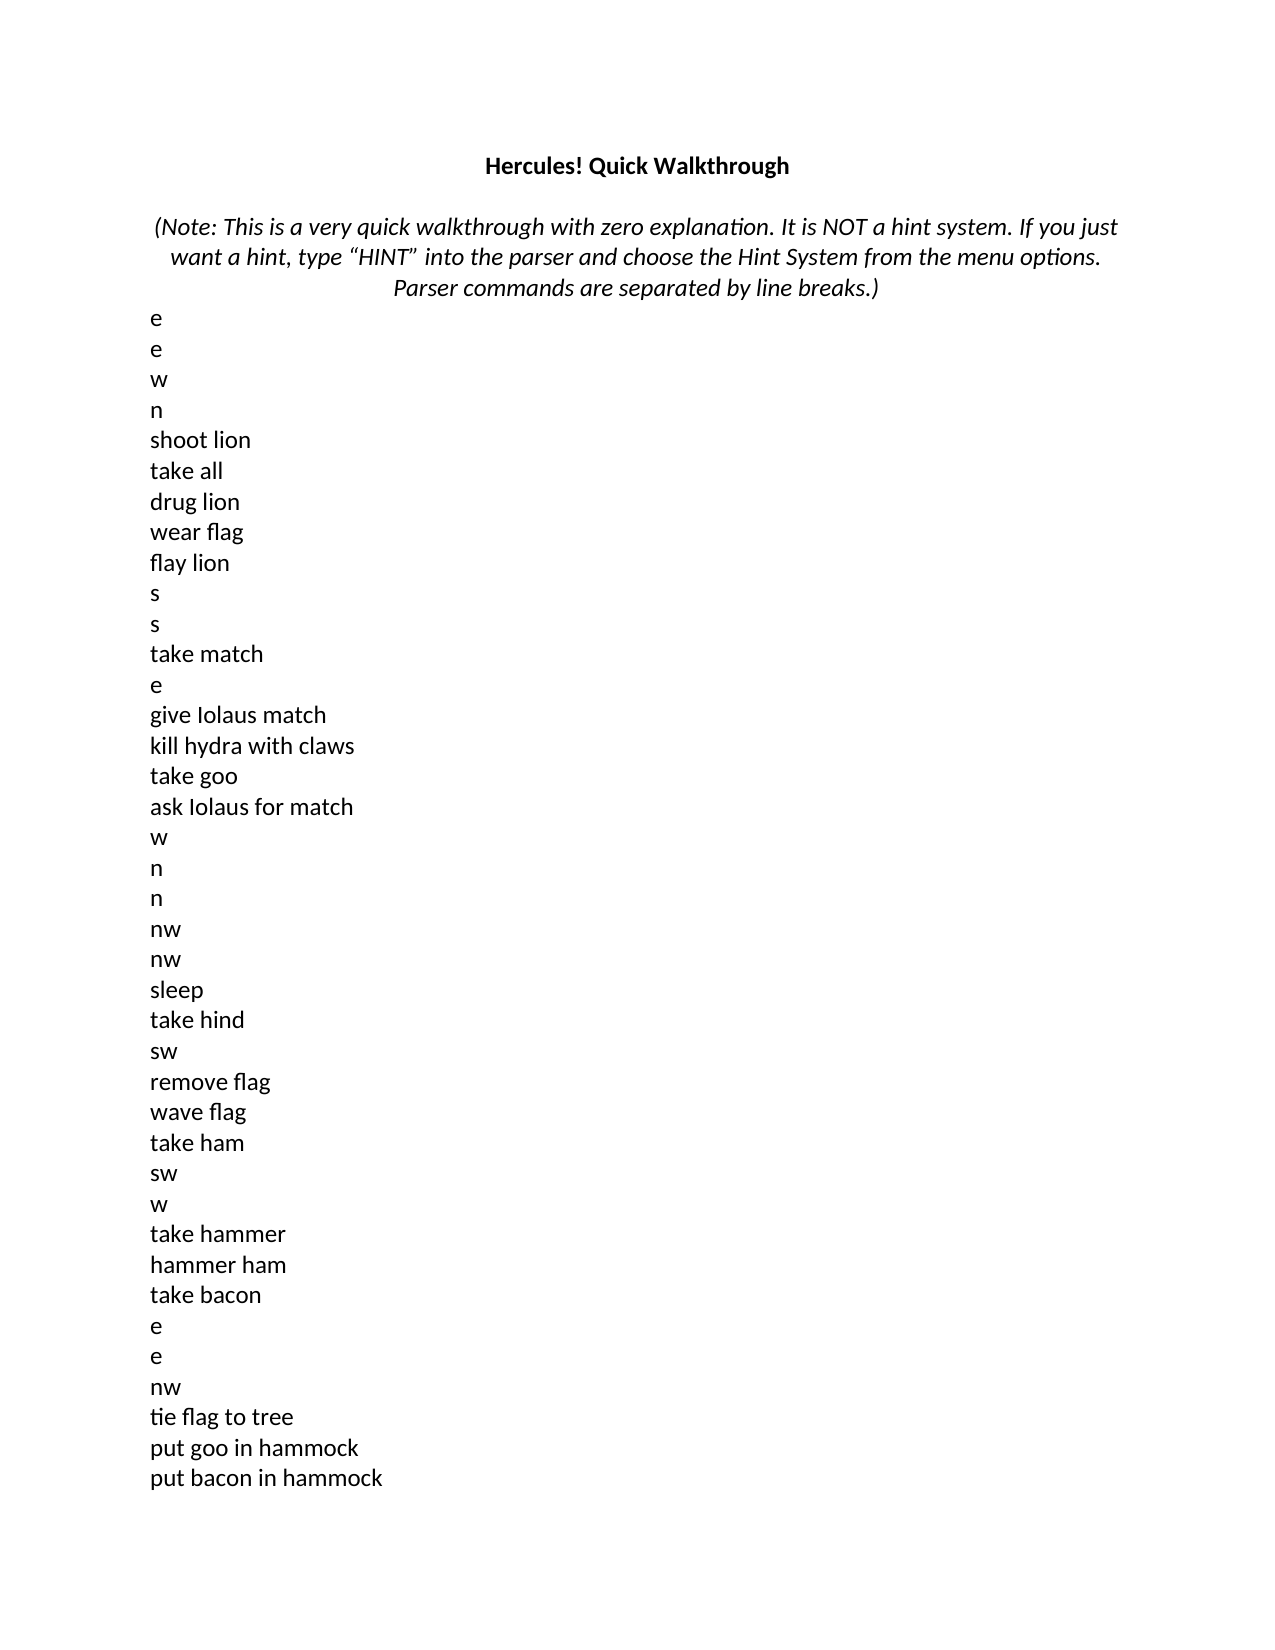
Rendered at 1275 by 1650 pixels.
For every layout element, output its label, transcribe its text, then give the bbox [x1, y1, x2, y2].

text e [150, 1310, 1125, 1340]
text flay lion [150, 547, 1125, 577]
text take ham [150, 1127, 1125, 1157]
text drug lion [150, 486, 1125, 516]
text wave flag [150, 1096, 1125, 1127]
text take goo [150, 760, 1125, 791]
text s [150, 608, 1125, 638]
text (Note: This is a very quick walkthrough with zero explanation. It is NOT a hint system. If you just want a hint, type “HINT” into the parser and choose the Hint System from the menu options. Parser commands are separated by line breaks.) [150, 211, 1125, 303]
text nw [150, 913, 1125, 943]
text n [150, 882, 1125, 913]
text n [150, 852, 1125, 882]
text put goo in hammock [150, 1432, 1125, 1462]
text Hercules! Quick Walkthrough [150, 150, 1125, 181]
text e [150, 303, 1125, 333]
text e [150, 333, 1125, 364]
text e [150, 1340, 1125, 1371]
text sw [150, 1035, 1125, 1066]
text nw sleep [150, 943, 1125, 1004]
text give Iolaus match [150, 699, 1125, 730]
text w [150, 821, 1125, 852]
text sw [150, 1157, 1125, 1188]
text remove flag [150, 1066, 1125, 1096]
text hammer ham [150, 1249, 1125, 1279]
text w [150, 364, 1125, 394]
text shoot lion [150, 425, 1125, 455]
text take bacon [150, 1279, 1125, 1310]
text take hind [150, 1004, 1125, 1035]
text nw [150, 1371, 1125, 1401]
text take hammer [150, 1218, 1125, 1249]
text s [150, 577, 1125, 608]
text put bacon in hammock [150, 1462, 1125, 1493]
text kill hydra with claws [150, 730, 1125, 760]
text take all [150, 455, 1125, 486]
text e [150, 669, 1125, 699]
text wear flag [150, 516, 1125, 547]
text tie flag to tree [150, 1401, 1125, 1432]
text ask Iolaus for match [150, 791, 1125, 821]
text take match [150, 638, 1125, 669]
text w [150, 1188, 1125, 1218]
text n [150, 394, 1125, 425]
